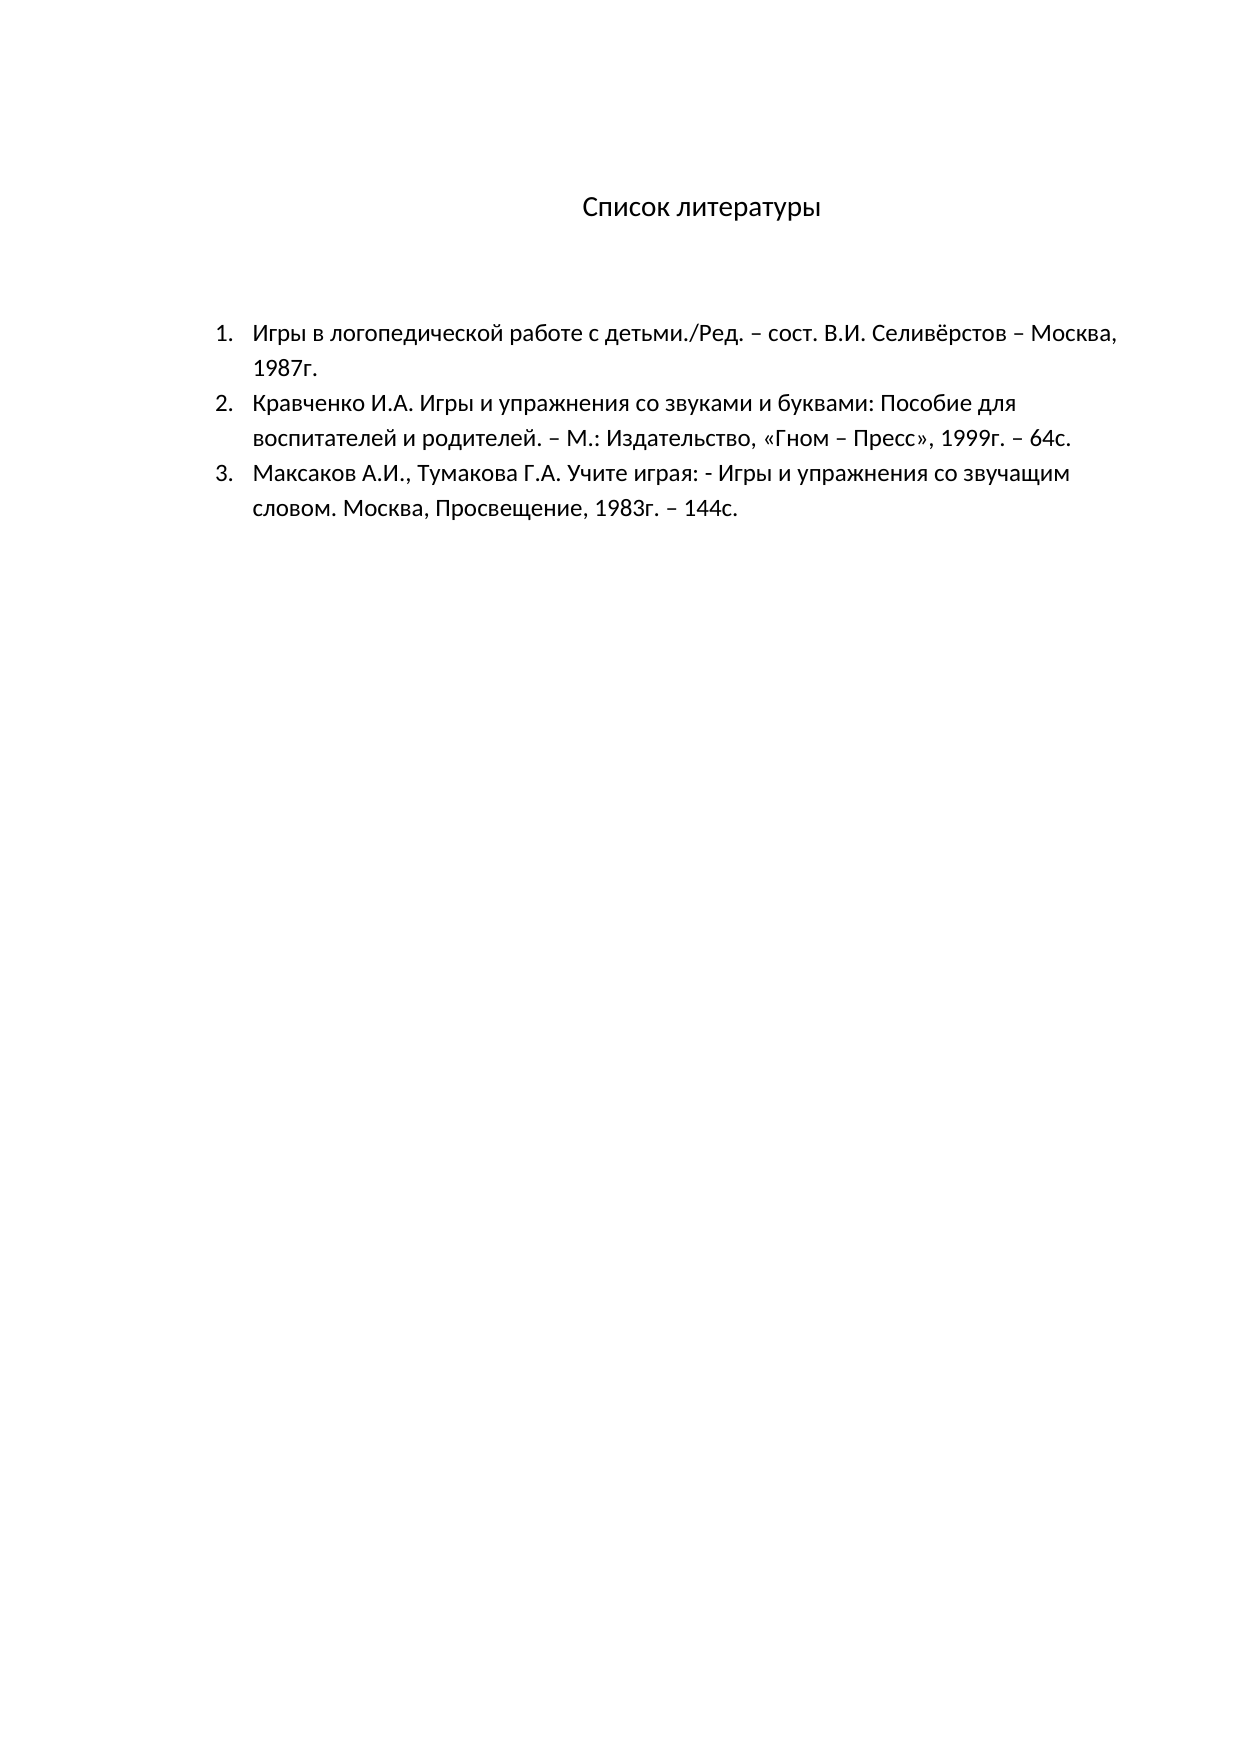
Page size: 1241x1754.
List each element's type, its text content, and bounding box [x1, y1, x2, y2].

list Игры в логопедической работе с детьми./Ред. – сост. В.И. Селивёрстов – Москва, 1987г. [215, 317, 1152, 383]
list Кравченко И.А. Игры и упражнения со звуками и буквами: Пособие для воспитателей и родителей. – М.: Издательство, «Гном – Пресс», 1999г. – 64с. [215, 387, 1152, 453]
list Максаков А.И., Тумакова Г.А. Учите играя: - Игры и упражнения со звучащим словом. Москва, Просвещение, 1983г. – 144с. [215, 457, 1152, 523]
list Список литературы [252, 188, 1152, 224]
